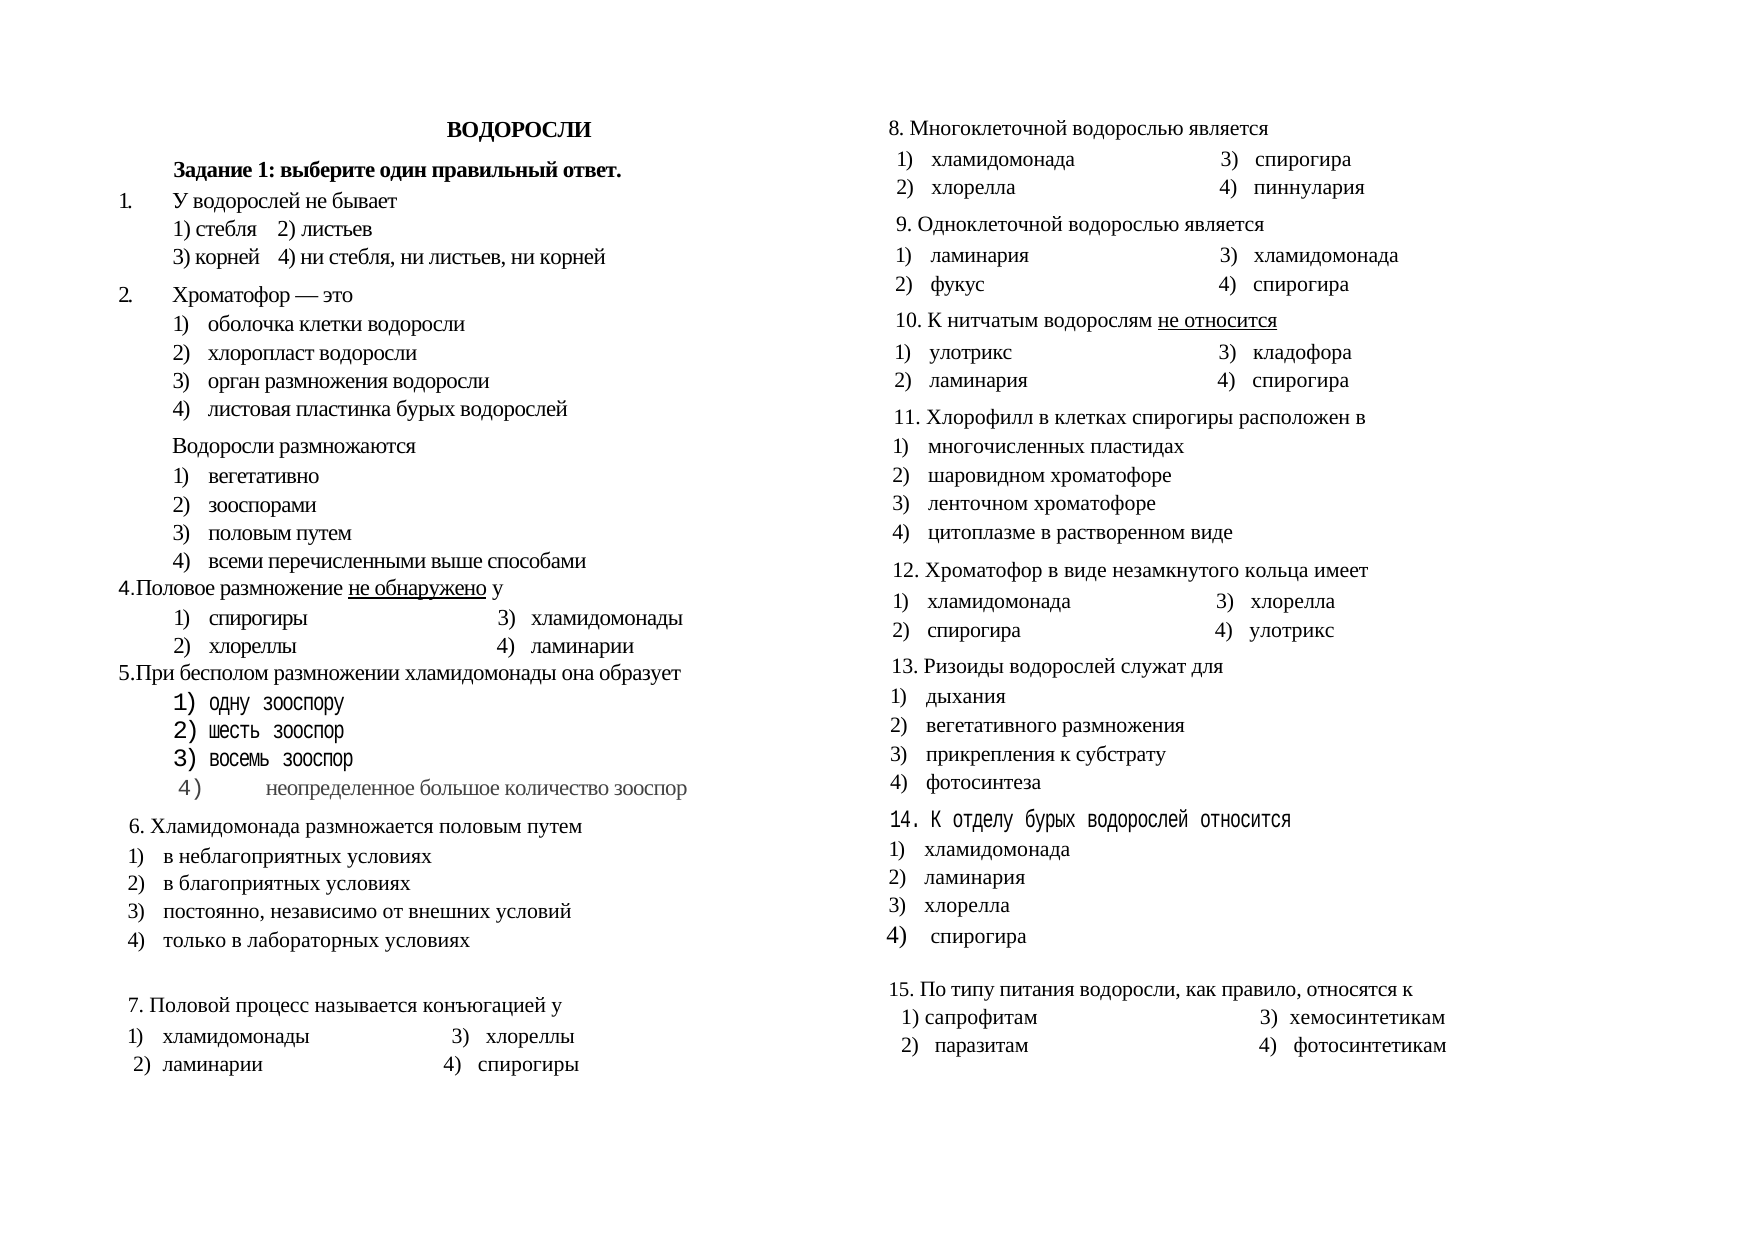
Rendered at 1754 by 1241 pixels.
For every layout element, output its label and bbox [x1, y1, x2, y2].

table_header [877, 104, 1647, 1149]
table_header [107, 104, 877, 1149]
